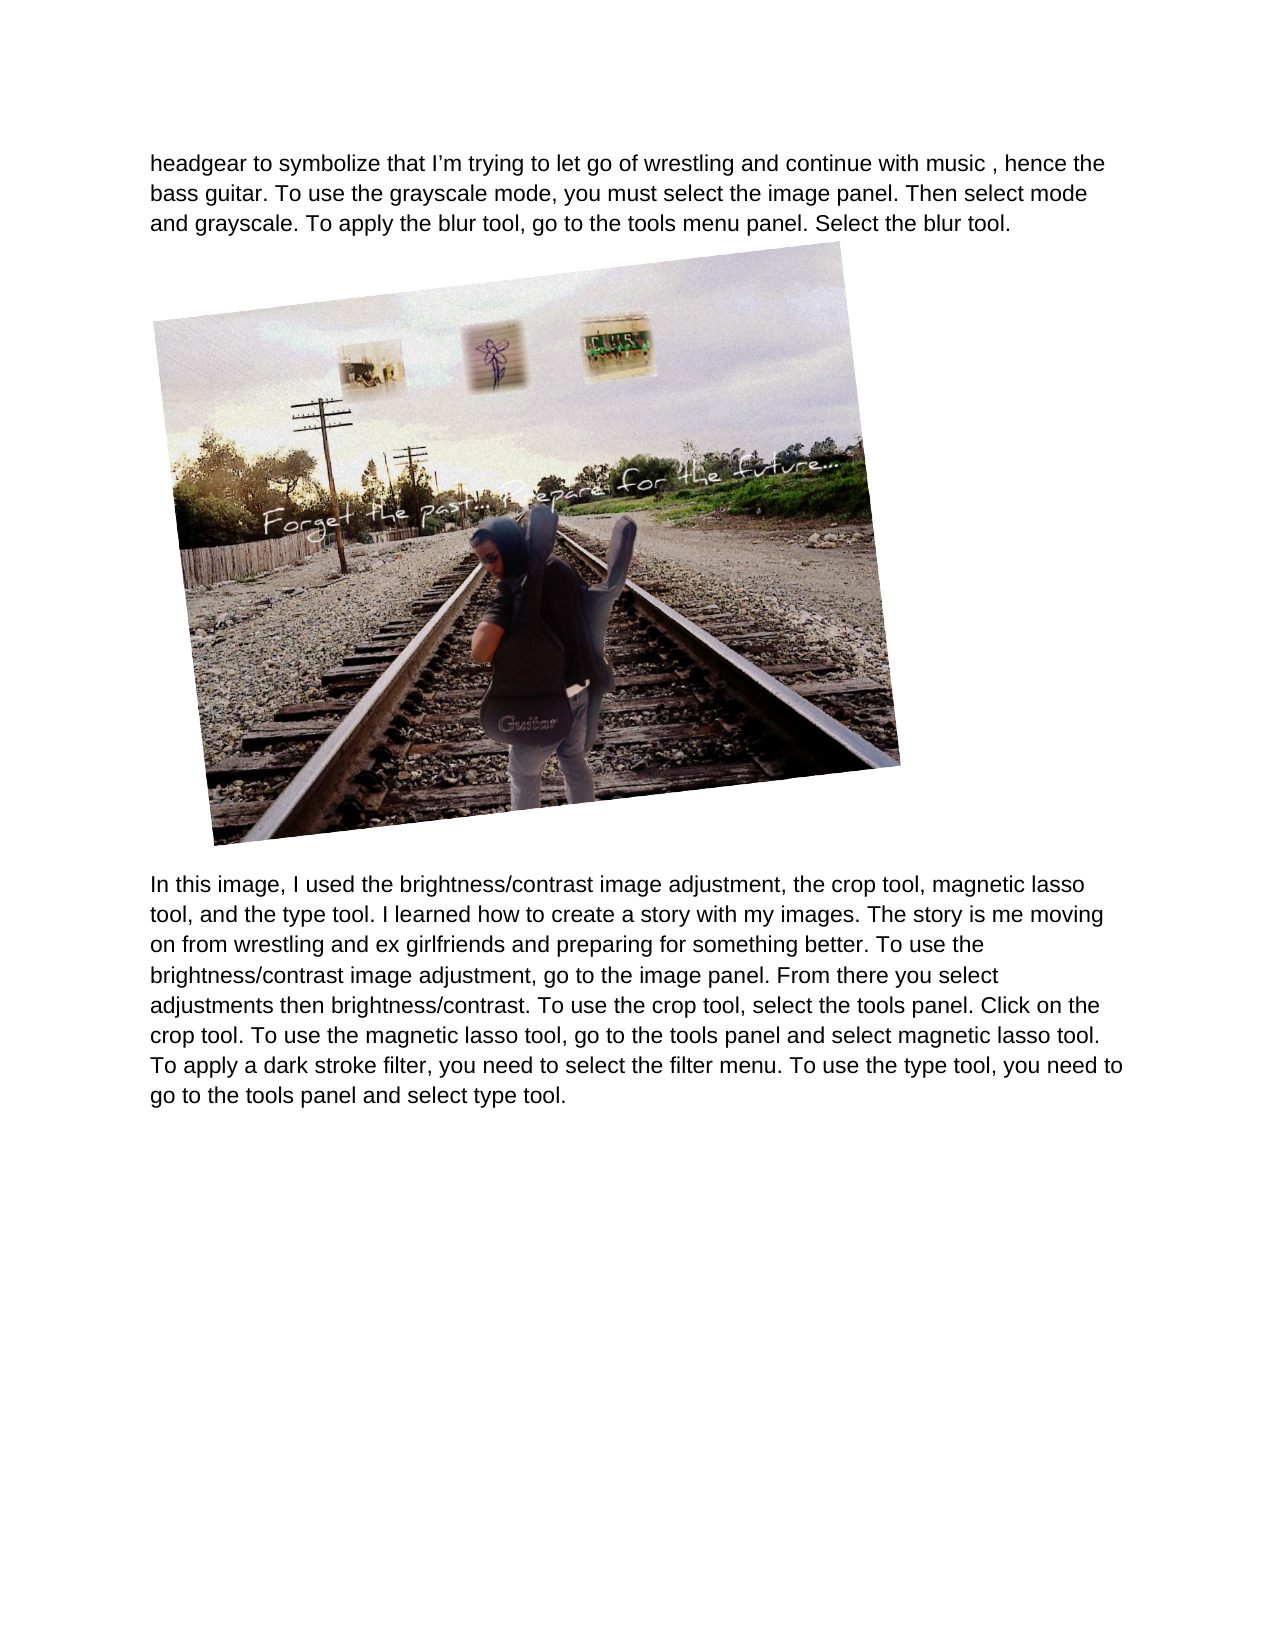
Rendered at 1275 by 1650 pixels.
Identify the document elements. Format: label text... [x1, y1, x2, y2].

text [150, 150, 1125, 846]
text In this image, I used the brightness/contrast image adjustment, the crop tool, magnetic lasso tool, and the type tool. I learned how to create a story with my images. The story is me moving on from wrestling and ex girlfriends and preparing for something better. To use the brightness/contrast image adjustment, go to the image panel. From there you select adjustments then brightness/contrast. To use the crop tool, select the tools panel. Click on the crop tool. To use the magnetic lasso tool, go to the tools panel and select magnetic lasso tool. To apply a dark stroke filter, you need to select the filter menu. To use the type tool, you need to go to the tools panel and select type tool. [150, 871, 1125, 1109]
picture [154, 241, 900, 845]
